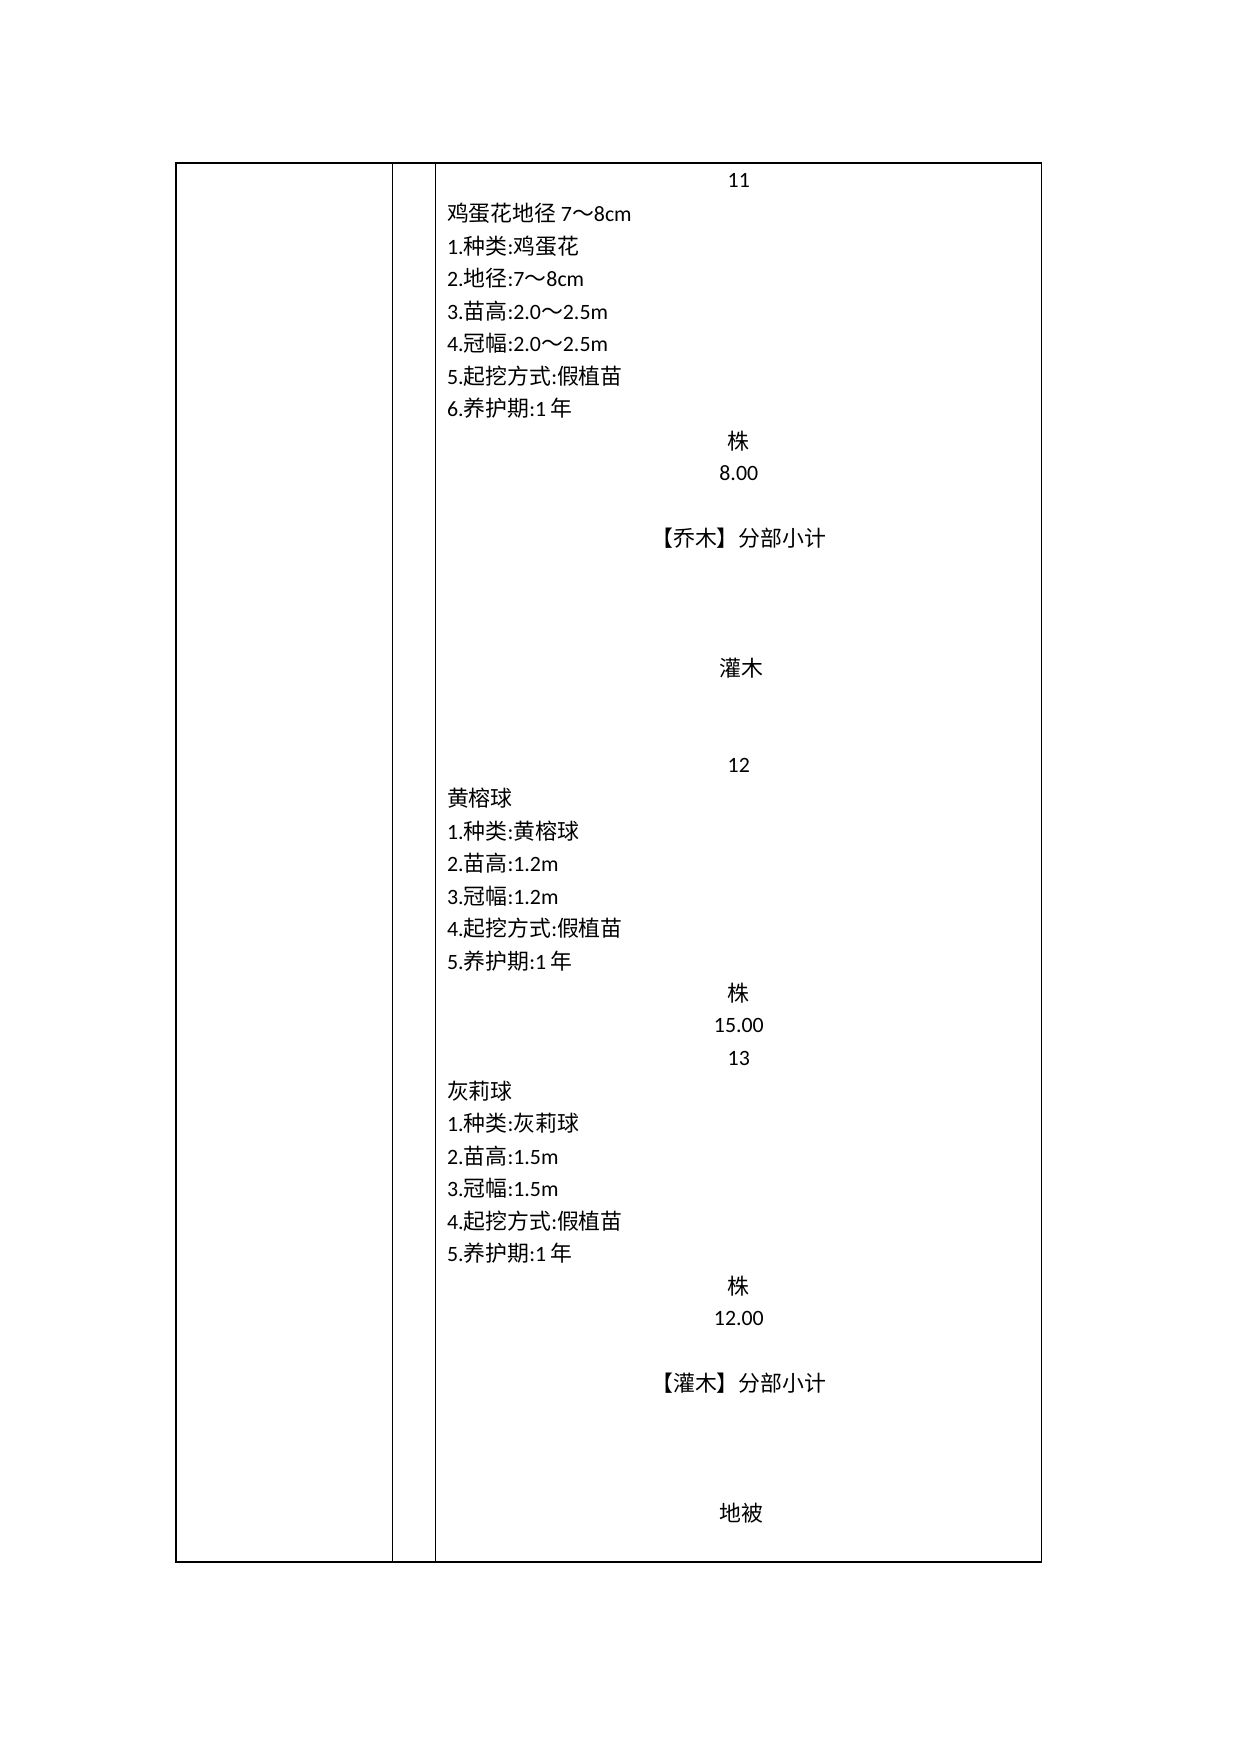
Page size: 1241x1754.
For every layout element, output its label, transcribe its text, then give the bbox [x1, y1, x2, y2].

table_cell 七、项目清单 [436, 164, 1041, 1561]
table_cell 2 [393, 164, 435, 1561]
table_cell [177, 164, 392, 1561]
